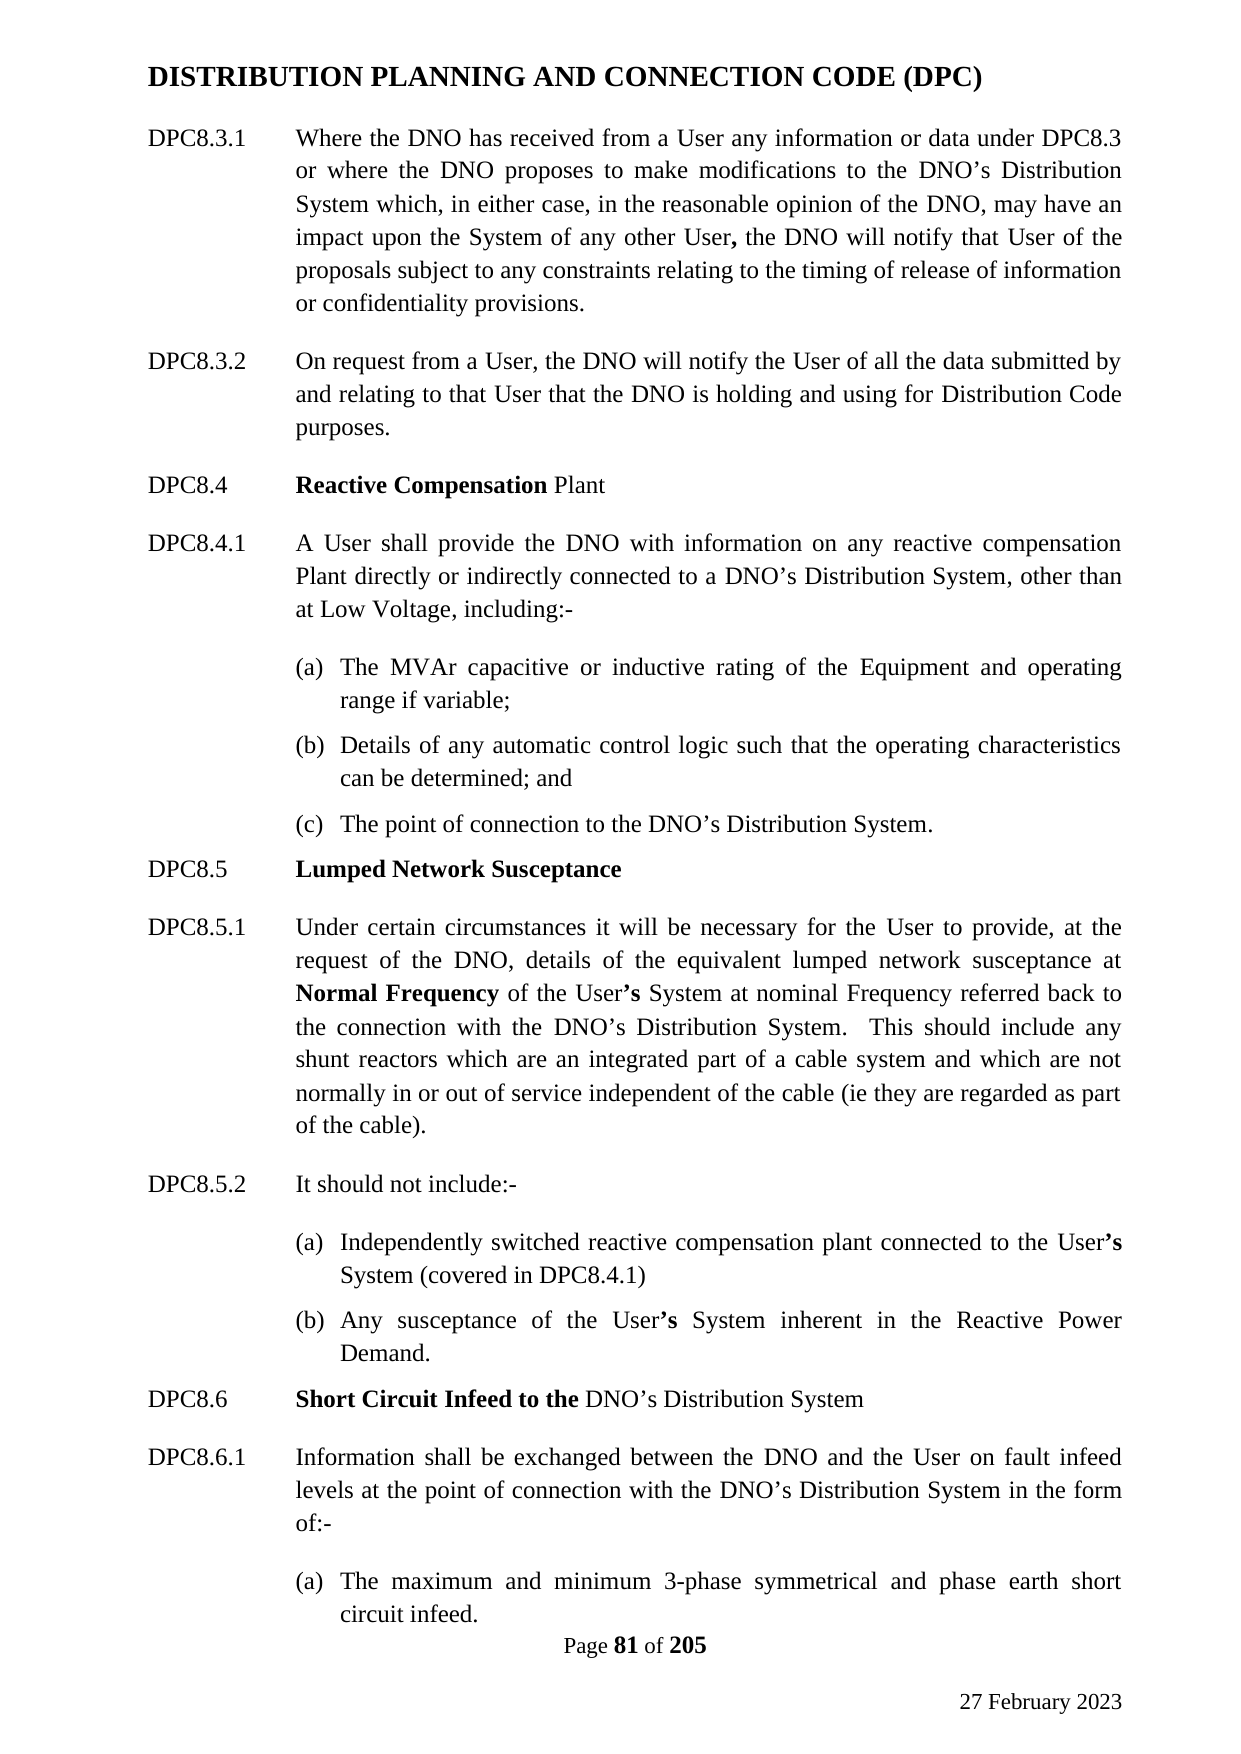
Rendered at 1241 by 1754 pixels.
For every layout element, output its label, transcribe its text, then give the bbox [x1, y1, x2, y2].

text DPC8.4.1 A User shall provide the DNO with information on any reactive compensation Plant directly or indirectly connected to a DNO’s Distribution System, other than at Low Voltage, including:- [148, 528, 1122, 623]
text DPC8.5.2 It should not include:- [148, 1169, 1122, 1197]
text (c) The point of connection to the DNO’s Distribution System. [295, 809, 1122, 838]
text (a) Independently switched reactive compensation plant connected to the User’s System (covered in DPC8.4.1) [295, 1227, 1122, 1288]
text (a) The maximum and minimum 3-phase symmetrical and phase earth short circuit infeed. [295, 1566, 1122, 1628]
text (a) The MVAr capacitive or inductive rating of the Equipment and operating range if variable; [295, 652, 1122, 714]
text DPC8.3.1 Where the DNO has received from a User any information or data under DPC8.3 or where the DNO proposes to make modifications to the DNO’s Distribution System which, in either case, in the reasonable opinion of the DNO, may have an impact upon the System of any other User, the DNO will notify that User of the proposals subject to any constraints relating to the timing of release of information or confidentiality provisions. [148, 123, 1122, 316]
text (b) Any susceptance of the User’s System inherent in the Reactive Power Demand. [295, 1305, 1122, 1367]
text DPC8.5.1 Under certain circumstances it will be necessary for the User to provide, at the request of the DNO, details of the equivalent lumped network susceptance at Normal Frequency of the User’s System at nominal Frequency referred back to the connection with the DNO’s Distribution System. This should include any shunt reactors which are an integrated part of a cable system and which are not normally in or out of service independent of the cable (ie they are regarded as part of the cable). [148, 912, 1122, 1139]
text DPC8.5 Lumped Network Susceptance [148, 854, 1122, 883]
text DPC8.6.1 Information shall be exchanged between the DNO and the User on fault infeed levels at the point of connection with the DNO’s Distribution System in the form of:- [148, 1442, 1122, 1537]
text DPC8.6 Short Circuit Infeed to the DNO’s Distribution System [148, 1384, 1122, 1412]
text DPC8.4 Reactive Compensation Plant [148, 470, 1122, 498]
text (b) Details of any automatic control logic such that the operating characteristics can be determined; and [295, 730, 1122, 792]
text DPC8.3.2 On request from a User, the DNO will notify the User of all the data submitted by and relating to that User that the DNO is holding and using for Distribution Code purposes. [148, 346, 1122, 441]
